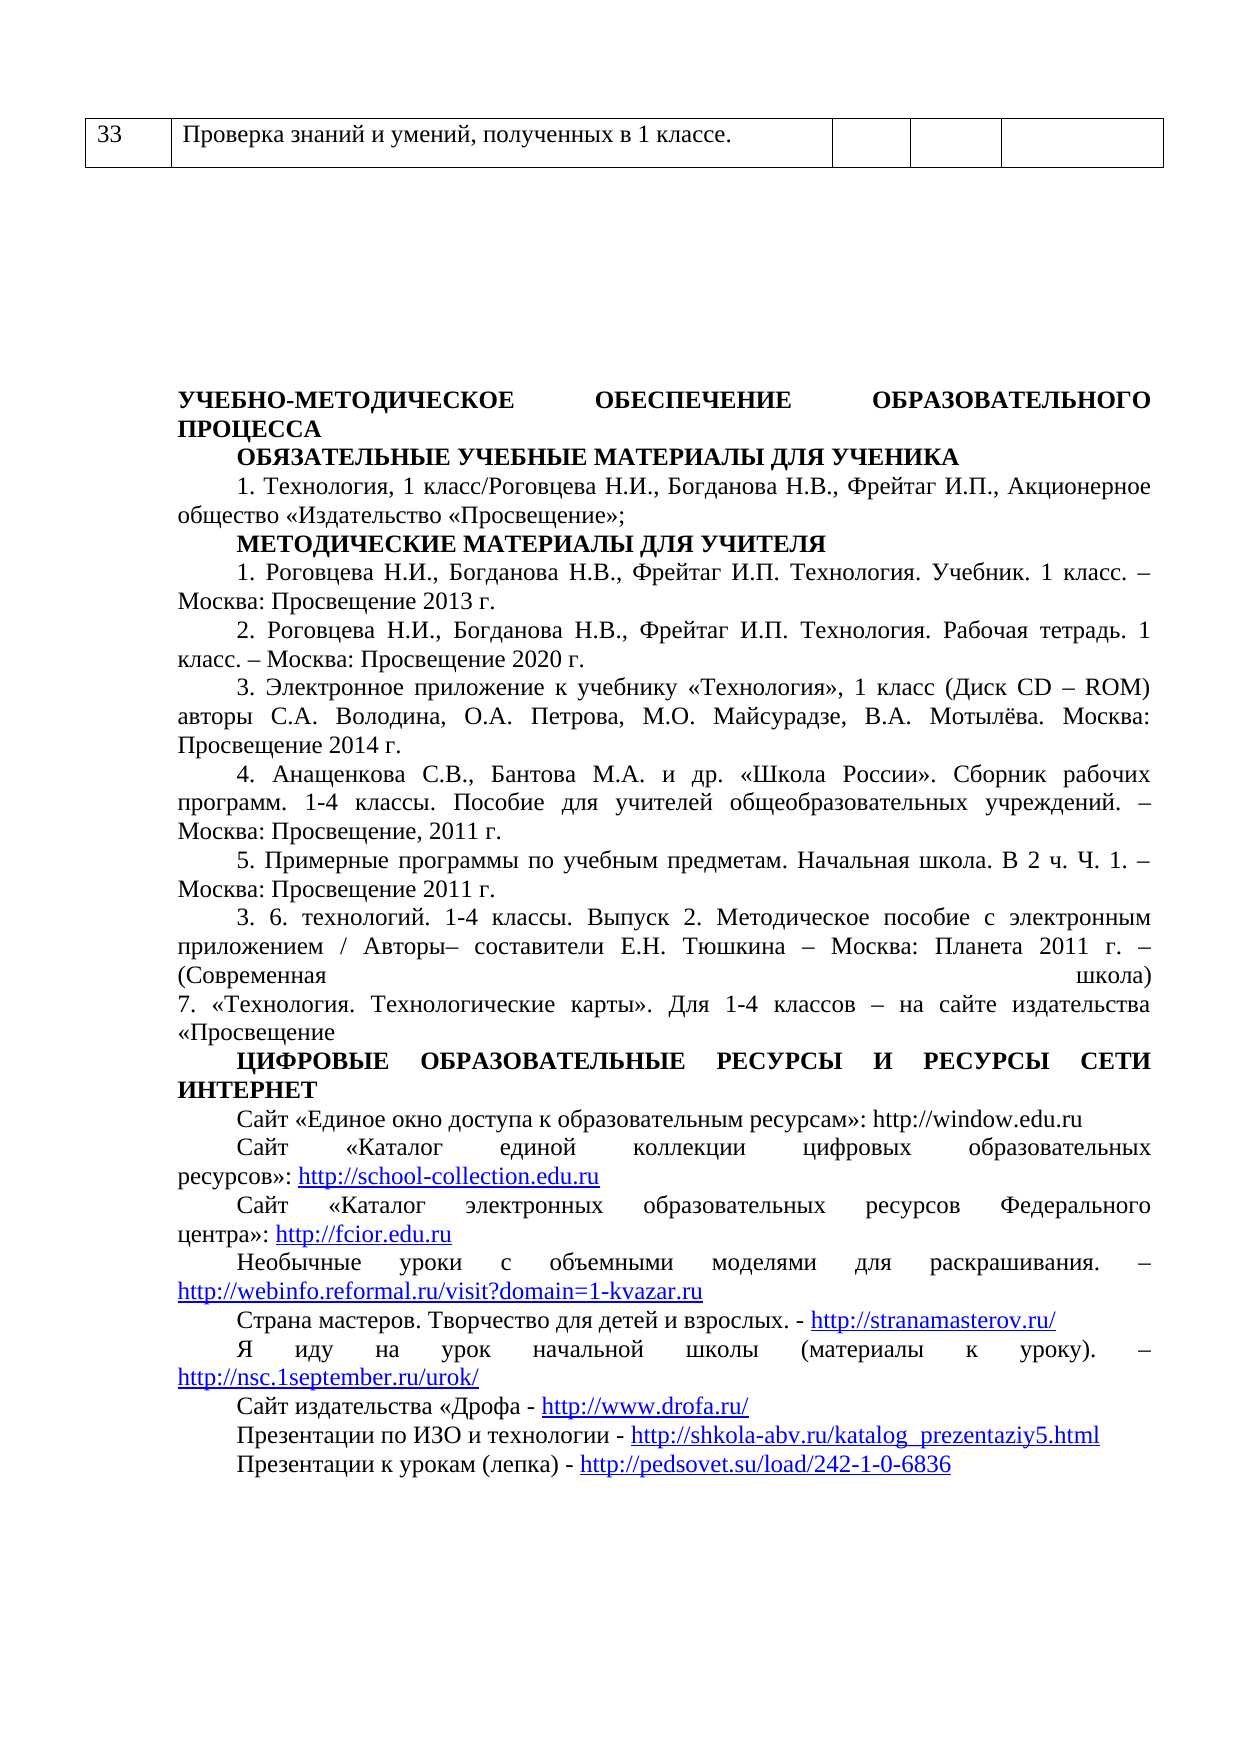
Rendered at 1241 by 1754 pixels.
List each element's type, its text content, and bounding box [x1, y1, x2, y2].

text Страна мастеров. Творчество для детей и взрослых. - http://stranamasterov.ru/ [177, 1305, 1152, 1334]
text 4. Анащенкова С.В., Бантова М.А. и др. «Школа России». Сборник рабочих программ. 1-4 классы. Пособие для учителей общеобразовательных учреждений. – Москва: Просвещение, 2011 г. [177, 759, 1152, 845]
text 1. Роговцева Н.И., Богданова Н.В., Фрейтаг И.П. Технология. Учебник. 1 класс. – Москва: Просвещение 2013 г. [177, 557, 1152, 615]
text Необычные уроки с объемными моделями для раскрашивания. – http://webinfo.reformal.ru/visit?domain=1-kvazar.ru [177, 1247, 1152, 1305]
text 1. Технология, 1 класс/Роговцева Н.И., Богданова Н.В., Фрейтаг И.П., Акционерное общество «Издательство «Просвещение»; [177, 471, 1152, 529]
text 2. Роговцева Н.И., Богданова Н.В., Фрейтаг И.П. Технология. Рабочая тетрадь. 1 класс. – Москва: Просвещение 2020 г. [177, 615, 1152, 672]
text Сайт «Каталог электронных образовательных ресурсов Федерального центра»: http://fcior.edu.ru [177, 1190, 1152, 1247]
table_cell Проверка знаний и умений, полученных в 1 классе. [172, 119, 832, 167]
text Я иду на урок начальной школы (материалы к уроку). – http://nsc.1september.ru/urok/ [177, 1334, 1152, 1391]
text Сайт «Единое окно доступа к образовательным ресурсам»: http://window.edu.ru [177, 1104, 1152, 1132]
table_cell [911, 119, 1001, 167]
table_cell 33 [86, 119, 171, 167]
text 3. 6. технологий. 1-4 классы. Выпуск 2. Методическое пособие с электронным приложением / Авторы– составители Е.Н. Тюшкина – Москва: Планета 2011 г. – (Современная школа) 7. «Технология. Технологические карты». Для 1-4 классов – на сайте издательства «Просвещение [177, 902, 1152, 1046]
text ОБЯЗАТЕЛЬНЫЕ УЧЕБНЫЕ МАТЕРИАЛЫ ДЛЯ УЧЕНИКА [177, 442, 1152, 471]
text 5. Примерные программы по учебным предметам. Начальная школа. В 2 ч. Ч. 1. – Москва: Просвещение 2011 г. [177, 845, 1152, 902]
text Сайт издательства «Дрофа - http://www.drofa.ru/ [177, 1391, 1152, 1420]
text МЕТОДИЧЕСКИЕ МАТЕРИАЛЫ ДЛЯ УЧИТЕЛЯ [177, 529, 1152, 557]
table_cell [833, 119, 910, 167]
text Презентации к урокам (лепка) - http://pedsovet.su/load/242-1-0-6836 [177, 1449, 1152, 1477]
text Сайт «Каталог единой коллекции цифровых образовательных ресурсов»: http://school-collection.edu.ru [177, 1132, 1152, 1190]
text 3. Электронное приложение к учебнику «Технология», 1 класс (Диск CD – ROM) авторы С.А. Володина, О.А. Петрова, М.О. Майсурадзе, В.А. Мотылёва. Москва: Просвещение 2014 г. [177, 672, 1152, 759]
text Презентации по ИЗО и технологии - http://shkola-abv.ru/katalog_prezentaziy5.html [177, 1420, 1152, 1449]
text ЦИФРОВЫЕ ОБРАЗОВАТЕЛЬНЫЕ РЕСУРСЫ И РЕСУРСЫ СЕТИ ИНТЕРНЕТ [177, 1046, 1152, 1104]
text УЧЕБНО-МЕТОДИЧЕСКОЕ ОБЕСПЕЧЕНИЕ ОБРАЗОВАТЕЛЬНОГО ПРОЦЕССА [177, 356, 1152, 442]
